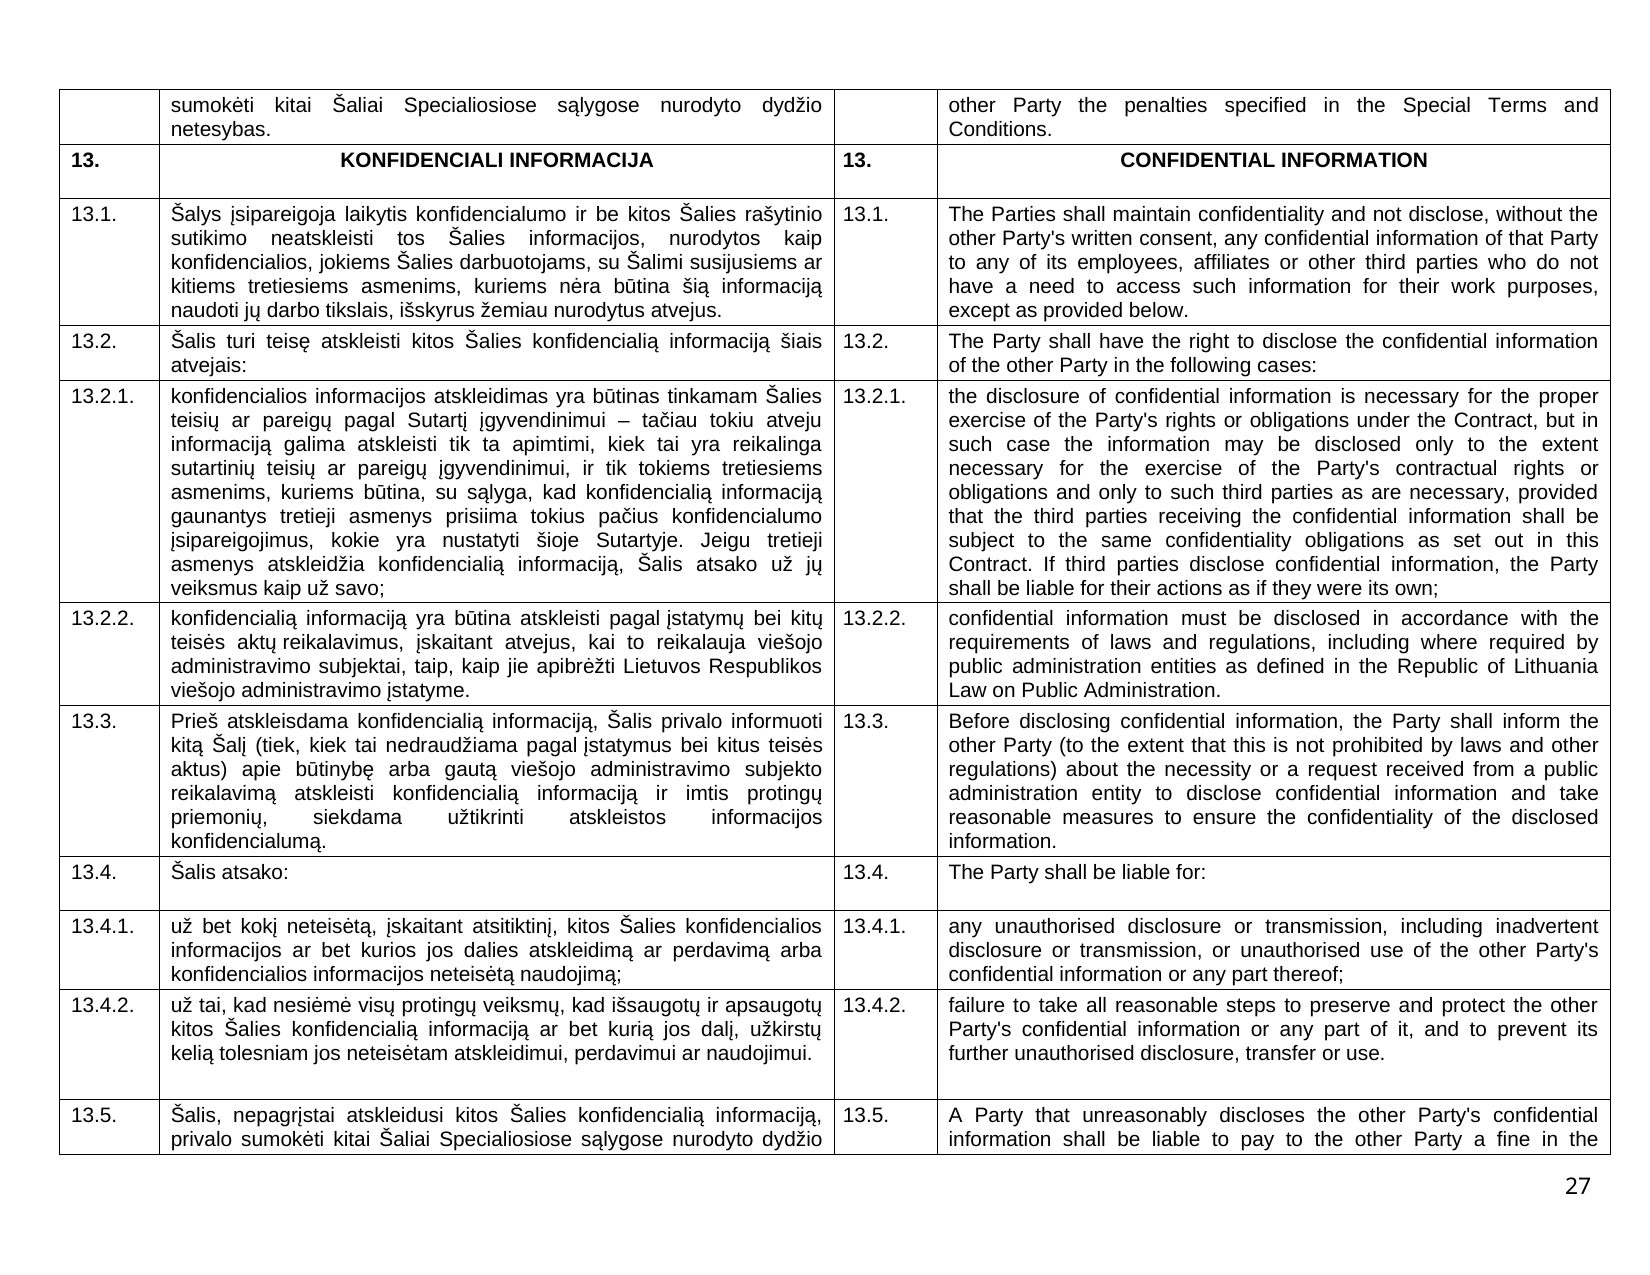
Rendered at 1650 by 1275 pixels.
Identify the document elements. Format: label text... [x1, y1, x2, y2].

table_cell už tai, kad nesiėmė visų protingų veiksmų, kad išsaugotų ir apsaugotų kitos Šalies konfidencialią informaciją ar bet kurią jos dalį, užkirstų kelią tolesniam jos neteisėtam atskleidimui, perdavimui ar naudojimui. [160, 990, 834, 1099]
table_cell CONFIDENTIAL INFORMATION [938, 145, 1610, 198]
table_cell [835, 990, 937, 1099]
table_cell [60, 857, 159, 910]
table_cell [835, 603, 937, 705]
table_cell Konfidenciali informacija [160, 145, 834, 198]
table_cell [60, 326, 159, 380]
table_cell [835, 857, 937, 910]
table_cell konfidencialios informacijos atskleidimas yra būtinas tinkamam Šalies teisių ar pareigų pagal Sutartį įgyvendinimui – tačiau tokiu atveju informaciją galima atskleisti tik ta apimtimi, kiek tai yra reikalinga sutartinių teisių ar pareigų įgyvendinimui, ir tik tokiems tretiesiems asmenims, kuriems būtina, su sąlyga, kad konfidencialią informaciją gaunantys tretieji asmenys prisiima tokius pačius konfidencialumo įsipareigojimus, kokie yra nustatyti šioje Sutartyje. Jeigu tretieji asmenys atskleidžia konfidencialią informaciją, Šalis atsako už jų veiksmus kaip už savo; [160, 381, 834, 602]
table_cell [835, 145, 937, 198]
table_cell The Party shall have the right to disclose the confidential information of the other Party in the following cases: [938, 326, 1610, 380]
table_cell [60, 990, 159, 1099]
table_cell [835, 1100, 937, 1154]
table_cell [60, 706, 159, 856]
table_cell [60, 911, 159, 989]
table_cell [60, 145, 159, 198]
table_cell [160, 1100, 834, 1154]
table_cell [60, 381, 159, 602]
table_cell [60, 603, 159, 705]
table_cell [835, 706, 937, 856]
table_cell [835, 199, 937, 325]
table_cell Prieš atskleisdama konfidencialią informaciją, Šalis privalo informuoti kitą Šalį (tiek, kiek tai nedraudžiama pagal įstatymus bei kitus teisės aktus) apie būtinybę arba gautą viešojo administravimo subjekto reikalavimą atskleisti konfidencialią informaciją ir imtis protingų priemonių, siekdama užtikrinti atskleistos informacijos konfidencialumą. [160, 706, 834, 856]
table_cell Šalys įsipareigoja laikytis konfidencialumo ir be kitos Šalies rašytinio sutikimo neatskleisti tos Šalies informacijos, nurodytos kaip konfidencialios, jokiems Šalies darbuotojams, su Šalimi susijusiems ar kitiems tretiesiems asmenims, kuriems nėra būtina šią informaciją naudoti jų darbo tikslais, išskyrus žemiau nurodytus atvejus. [160, 199, 834, 325]
table_cell Šalis turi teisę atskleisti kitos Šalies konfidencialią informaciją šiais atvejais: [160, 326, 834, 380]
table_cell Before disclosing confidential information, the Party shall inform the other Party (to the extent that this is not prohibited by laws and other regulations) about the necessity or a request received from a public administration entity to disclose confidential information and take reasonable measures to ensure the confidentiality of the disclosed information. [938, 706, 1610, 856]
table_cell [938, 90, 1610, 143]
table_cell [835, 90, 937, 143]
table_cell the disclosure of confidential information is necessary for the proper exercise of the Party's rights or obligations under the Contract, but in such case the information may be disclosed only to the extent necessary for the exercise of the Party's contractual rights or obligations and only to such third parties as are necessary, provided that the third parties receiving the confidential information shall be subject to the same confidentiality obligations as set out in this Contract. If third parties disclose confidential information, the Party shall be liable for their actions as if they were its own; [938, 381, 1610, 602]
table_cell [835, 911, 937, 989]
table_cell any unauthorised disclosure or transmission, including inadvertent disclosure or transmission, or unauthorised use of the other Party's confidential information or any part thereof; [938, 911, 1610, 989]
table_cell The Party shall be liable for: [938, 857, 1610, 910]
table_cell [835, 381, 937, 602]
table_cell confidential information must be disclosed in accordance with the requirements of laws and regulations, including where required by public administration entities as defined in the Republic of Lithuania Law on Public Administration. [938, 603, 1610, 705]
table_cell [938, 1100, 1610, 1154]
table_cell failure to take all reasonable steps to preserve and protect the other Party's confidential information or any part of it, and to prevent its further unauthorised disclosure, transfer or use. [938, 990, 1610, 1099]
table_cell [60, 199, 159, 325]
table_cell konfidencialią informaciją yra būtina atskleisti pagal įstatymų bei kitų teisės aktų reikalavimus, įskaitant atvejus, kai to reikalauja viešojo administravimo subjektai, taip, kaip jie apibrėžti Lietuvos Respublikos viešojo administravimo įstatyme. [160, 603, 834, 705]
table_cell už bet kokį neteisėtą, įskaitant atsitiktinį, kitos Šalies konfidencialios informacijos ar bet kurios jos dalies atskleidimą ar perdavimą arba konfidencialios informacijos neteisėtą naudojimą; [160, 911, 834, 989]
table_cell [835, 326, 937, 380]
table_cell Šalis atsako: [160, 857, 834, 910]
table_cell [160, 90, 834, 143]
table_cell The Parties shall maintain confidentiality and not disclose, without the other Party's written consent, any confidential information of that Party to any of its employees, affiliates or other third parties who do not have a need to access such information for their work purposes, except as provided below. [938, 199, 1610, 325]
table_cell [60, 90, 159, 143]
table_cell [60, 1100, 159, 1154]
